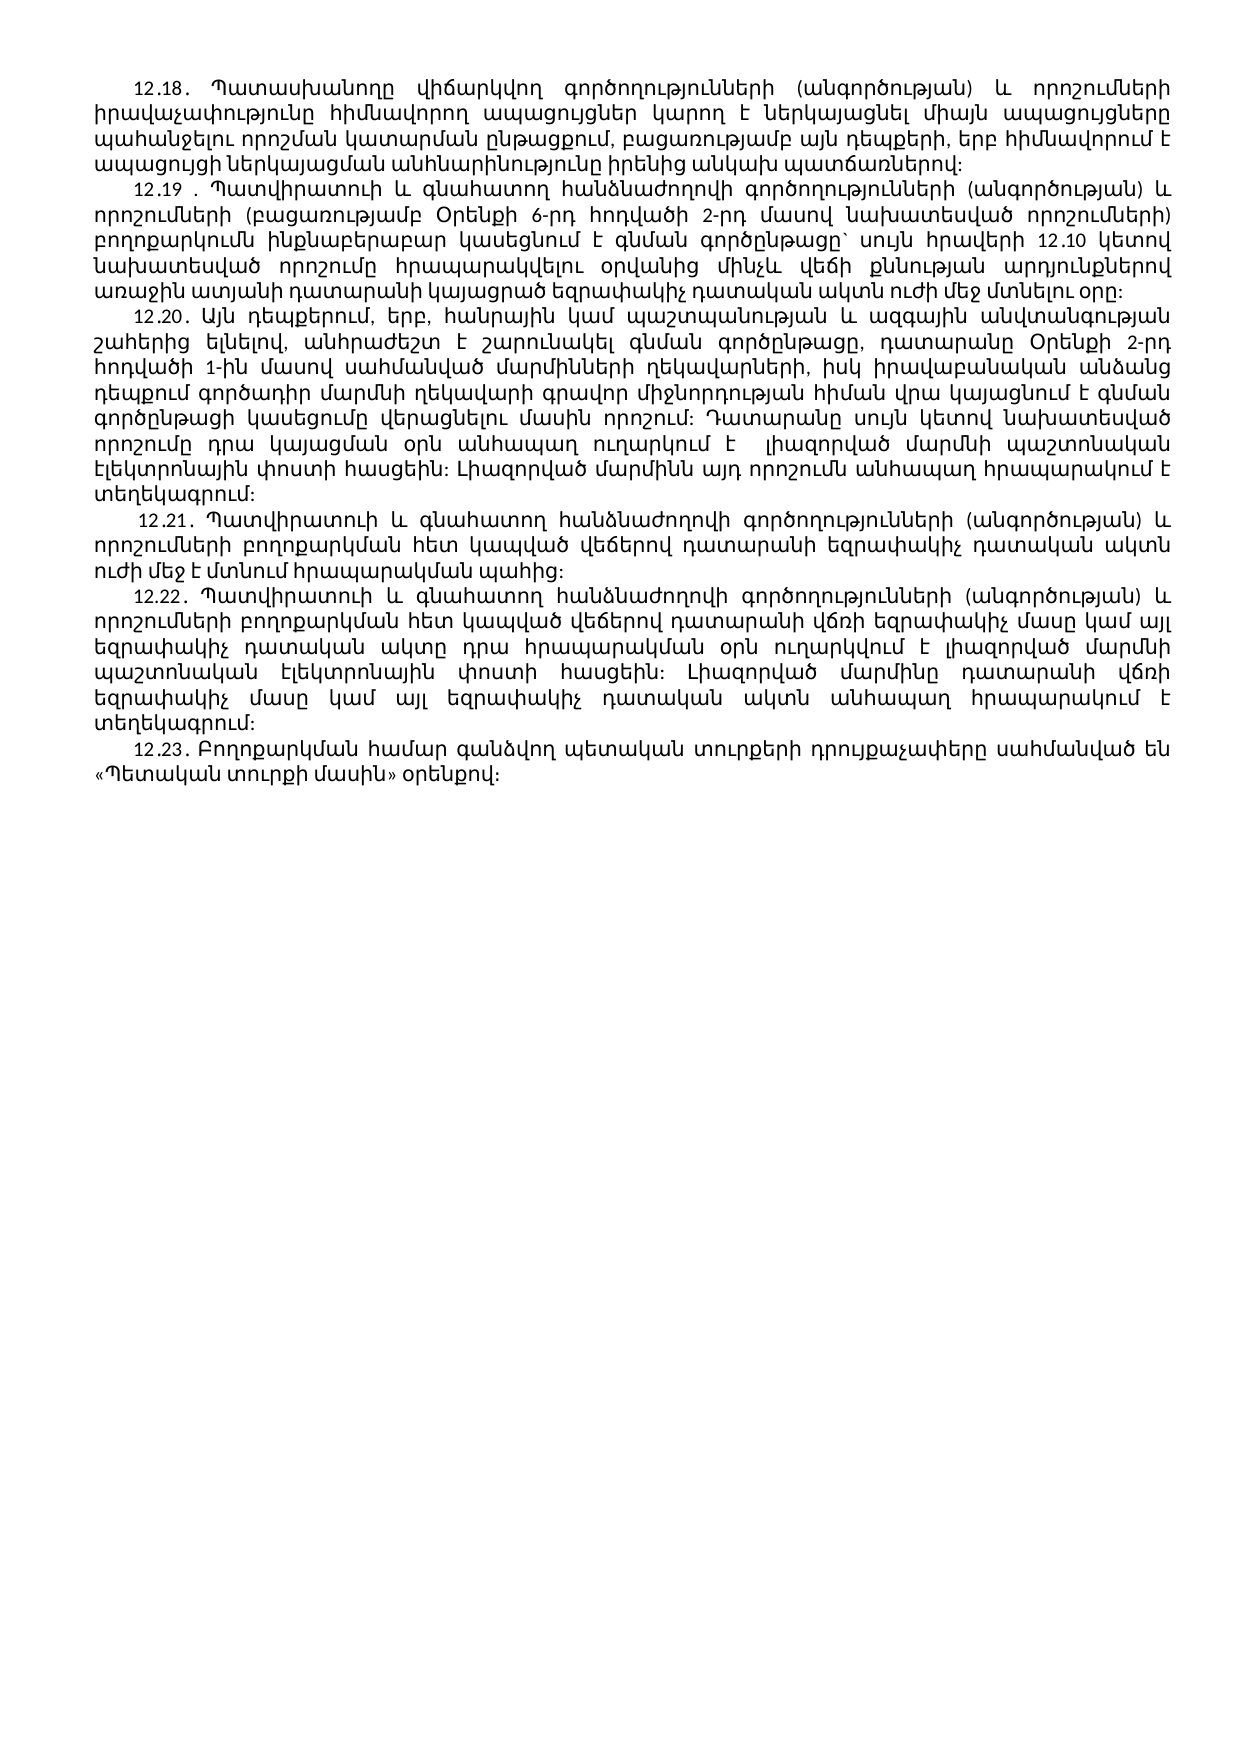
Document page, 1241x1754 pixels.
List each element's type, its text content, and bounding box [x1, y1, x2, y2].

text 12․21․ Պատվիրատուի և գնահատող հանձնաժողովի գործողությունների (անգործության) և որոշումների բողոքարկման հետ կապված վեճերով դատարանի եզրափակիչ դատական ակտն ուժի մեջ է մտնում հրապարակման պահից: [94, 507, 1171, 583]
text 12․23․ Բողոքարկման համար գանձվող պետական տուրքերի դրույքաչափերը սահմանված են «Պետական տուրքի մասին» օրենքով։ [94, 736, 1171, 787]
text 12․20․ Այն դեպքերում, երբ, հանրային կամ պաշտպանության և ազգային անվտանգության շահերից ելնելով, անհրաժեշտ է շարունակել գնման գործընթացը, դատարանը Օրենքի 2-րդ հոդվածի 1-ին մասով սահմանված մարմինների ղեկավարների, իսկ իրավաբանական անձանց դեպքում գործադիր մարմնի ղեկավարի գրավոր միջնորդության հիման վրա կայացնում է գնման գործընթացի կասեցումը վերացնելու մասին որոշում: Դատարանը սույն կետով նախատեսված որոշումը դրա կայացման օրն անհապաղ ուղարկում է լիազորված մարմնի պաշտոնական էլեկտրոնային փոստի հասցեին: Լիազորված մարմինն այդ որոշումն անհապաղ հրապարակում է տեղեկագրում: [94, 304, 1171, 507]
text 12․19 . Պատվիրատուի և գնահատող հանձնաժողովի գործողությունների (անգործության) և որոշումների (բացառությամբ Օրենքի 6-րդ հոդվածի 2-րդ մասով նախատեսված որոշումների) բողոքարկումն ինքնաբերաբար կասեցնում է գնման գործընթացը` սույն հրավերի 12․10 կետով նախատեսված որոշումը հրապարակվելու օրվանից մինչև վեճի քննության արդյունքներով առաջին ատյանի դատարանի կայացրած եզրափակիչ դատական ակտն ուժի մեջ մտնելու օրը: [94, 177, 1171, 304]
text 12.22․ Պատվիրատուի և գնահատող հանձնաժողովի գործողությունների (անգործության) և որոշումների բողոքարկման հետ կապված վեճերով դատարանի վճռի եզրափակիչ մասը կամ այլ եզրափակիչ դատական ակտը դրա հրապարակման օրն ուղարկվում է լիազորված մարմնի պաշտոնական էլեկտրոնային փոստի հասցեին: Լիազորված մարմինը դատարանի վճռի եզրափակիչ մասը կամ այլ եզրափակիչ դատական ակտն անհապաղ հրապարակում է տեղեկագրում: [94, 583, 1171, 736]
text 12․18․ Պատասխանողը վիճարկվող գործողությունների (անգործության) և որոշումների իրավաչափությունը հիմնավորող ապացույցներ կարող է ներկայացնել միայն ապացույցները պահանջելու որոշման կատարման ընթացքում, բացառությամբ այն դեպքերի, երբ հիմնավորում է ապացույցի ներկայացման անհնարինությունը իրենից անկախ պատճառներով: [94, 75, 1171, 177]
